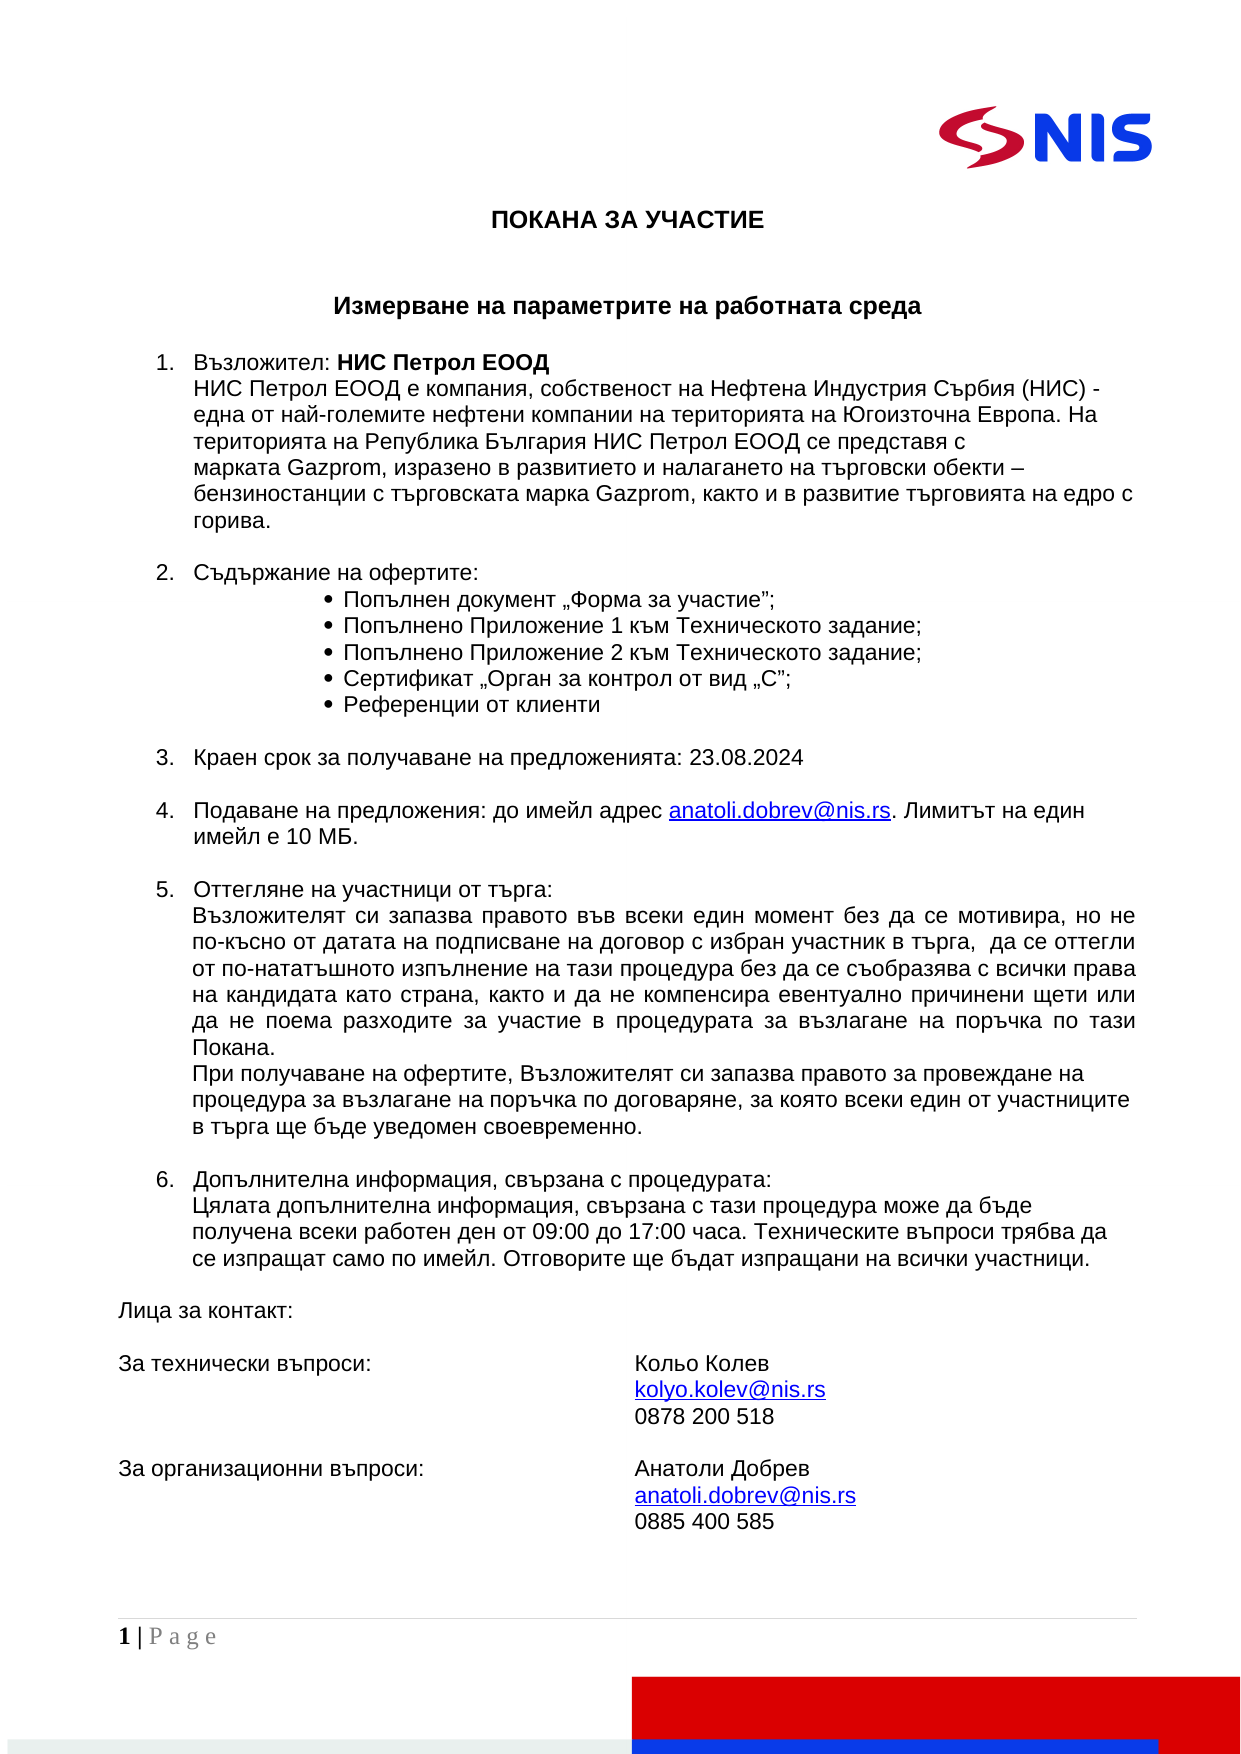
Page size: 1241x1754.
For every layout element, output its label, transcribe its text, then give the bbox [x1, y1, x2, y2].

text Измерване на параметрите на работната среда [118, 291, 1137, 320]
picture [7, 17, 1241, 1754]
list Допълнителна информация, свързана с процедурата: [156, 1166, 1137, 1192]
list Попълнено Приложение 1 към Техническото задание; [324, 612, 1137, 638]
text НИС Петрол ЕООД е компания, собственост на Нефтена Индустрия Сърбия (НИС) - една от най-големите нефтени компании на територията на Югоизточна Европа. На територията на Република България НИС Петрол ЕООД се представя с марката Gazprom, изразено в развитието и налагането на търговски обекти – бензиностанции с търговската марка Gazprom, както и в развитие търговията на едро с горива. [193, 375, 1137, 533]
list Подаване на предложения: до имейл адрес anatoli.dobrev@nis.rs. Лимитът на един имейл е 10 МБ. [156, 797, 1137, 849]
text За технически въпроси: Кольо Колев [118, 1350, 1137, 1376]
text Цялата допълнителна информация, свързана с тази процедура може да бъде получена всеки работен ден от 09:00 до 17:00 часа. Техническите въпроси трябва да се изпращат само по имейл. Отговорите ще бъдат изпращани на всички участници. [192, 1192, 1137, 1271]
text 0885 400 585 [118, 1508, 1137, 1534]
list Краен срок за получаване на предложенията: 23.08.2024 [156, 744, 1137, 770]
text Лица за контакт: [118, 1297, 1137, 1324]
text anatoli.dobrev@nis.rs [118, 1482, 1137, 1508]
text Възложителят си запазва правото във всеки един момент без да се мотивира, но не по-късно от датата на подписване на договор с избран участник в търга, да се оттегли от по-нататъшното изпълнение на тази процедура без да се съобразява с всички права на кандидата като страна, както и да не компенсира евентуално причинени щети или да не поема разходите за участие в процедурата за възлагане на поръчка по тази Покана. [192, 902, 1137, 1060]
list Попълнено Приложение 2 към Техническото задание; [324, 638, 1137, 665]
list Съдържание на офертите: [156, 559, 1137, 586]
list Попълнен документ „Форма за участие”; [324, 586, 1137, 612]
list Възложител: НИС Петрол ЕООД [156, 348, 1137, 375]
text kolyo.kolev@nis.rs [118, 1376, 1137, 1403]
list Сертификат „Орган за контрол от вид „C”; [324, 665, 1137, 691]
list Оттегляне на участници от търга: [156, 876, 1137, 902]
text ПОКАНА ЗА УЧАСТИЕ [118, 205, 1137, 233]
text 0878 200 518 [118, 1403, 1137, 1429]
text За организационни въпроси: Анатоли Добрев [118, 1455, 1137, 1482]
text При получаване на офертите, Възложителят си запазва правото за провеждане на процедура за възлагане на поръчка по договаряне, за която всеки един от участниците в търга ще бъде уведомен своевременно. [192, 1060, 1137, 1139]
list Референции от клиенти [324, 691, 1137, 717]
